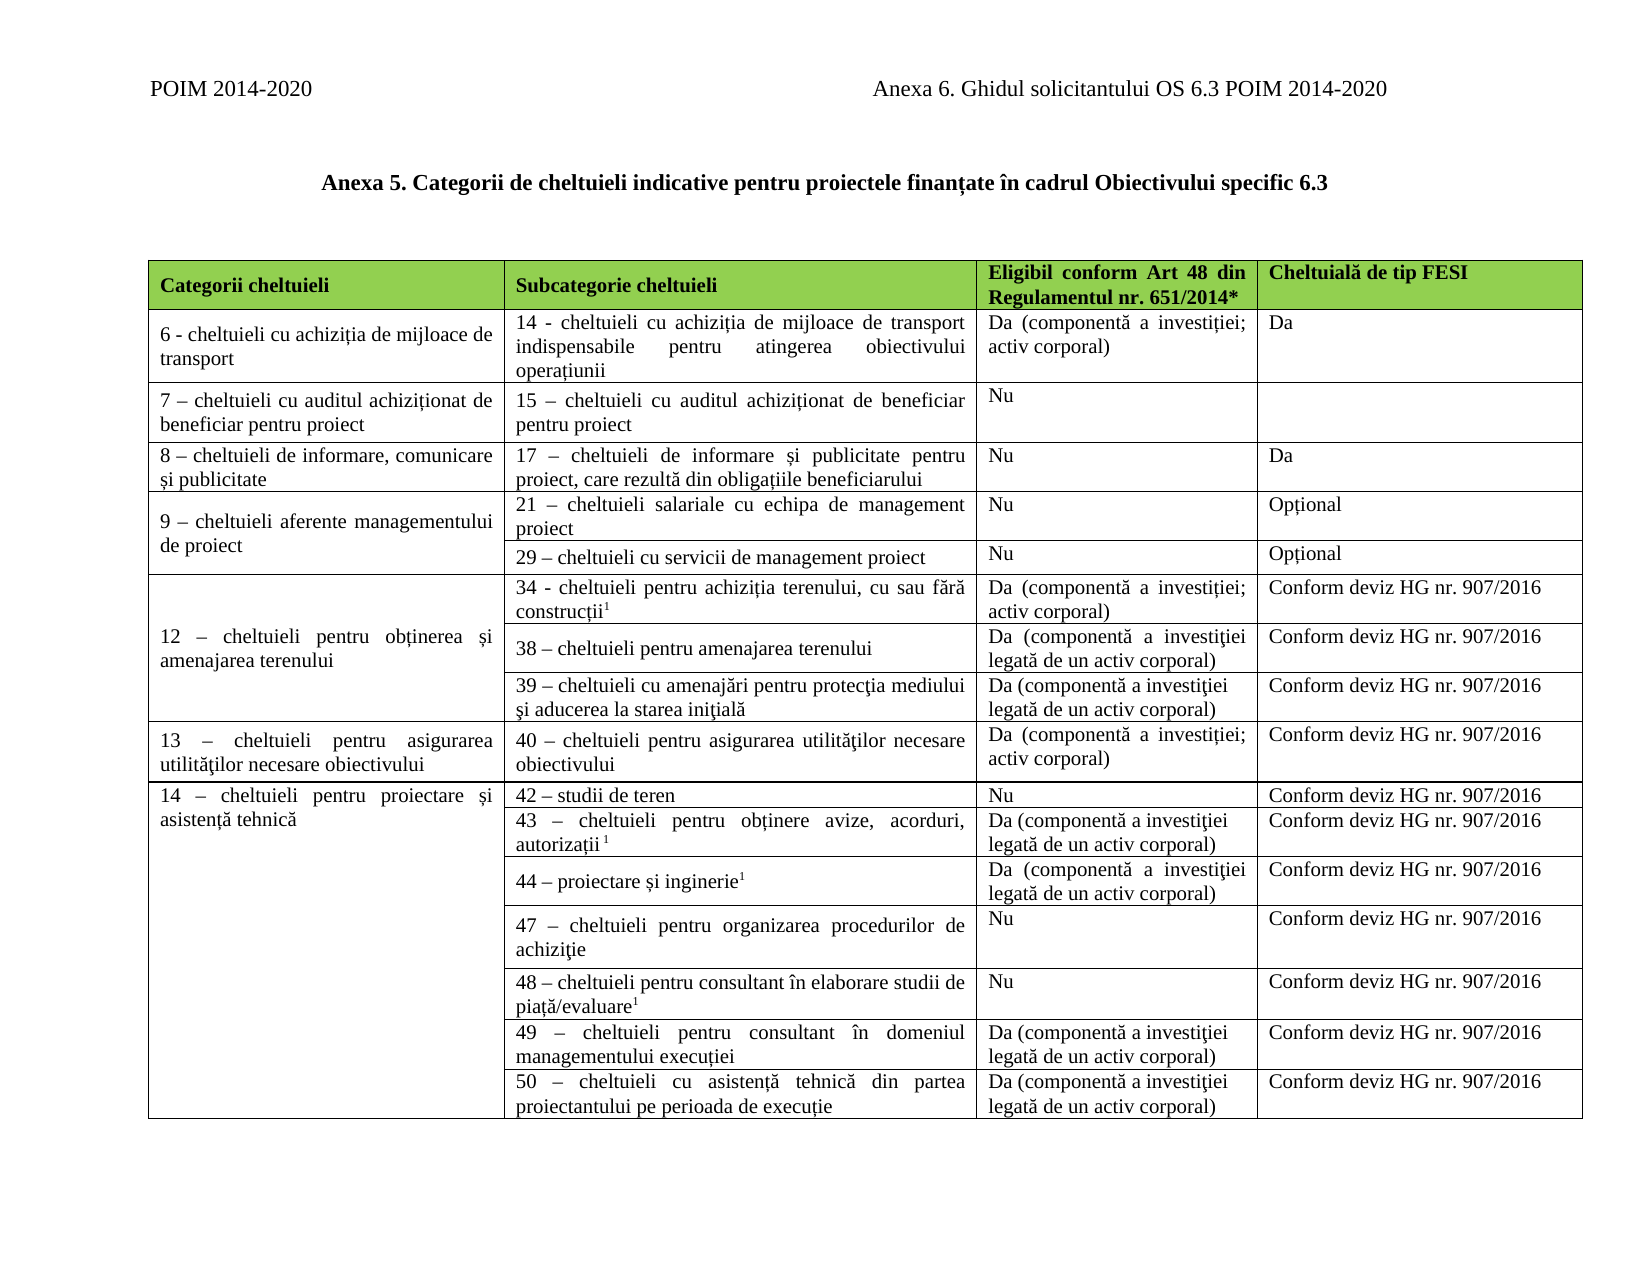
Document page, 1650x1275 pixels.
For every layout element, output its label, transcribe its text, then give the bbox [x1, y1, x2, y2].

table_cell Nu [977, 783, 1257, 807]
table_cell 38 – cheltuieli pentru amenajarea terenului [505, 624, 976, 672]
table_cell 13 – cheltuieli pentru asigurarea utilităţilor necesare obiectivului [149, 722, 504, 781]
table_header Subcategorie cheltuieli [505, 261, 976, 309]
table_cell 17 – cheltuieli de informare și publicitate pentru proiect, care rezultă din obligațiile beneficiarului [505, 443, 976, 491]
table_cell 42 – studii de teren [505, 783, 976, 807]
table_cell Opțional [1258, 492, 1582, 540]
table_cell Conform deviz HG nr. 907/2016 [1258, 808, 1582, 856]
table_cell Conform deviz HG nr. 907/2016 [1258, 969, 1582, 1019]
table_cell Da (componentă a investiţiei legată de un activ corporal) [977, 673, 1257, 721]
table_cell 8 – cheltuieli de informare, comunicare și publicitate [149, 443, 504, 491]
table_cell Conform deviz HG nr. 907/2016 [1258, 673, 1582, 721]
table_cell Conform deviz HG nr. 907/2016 [1258, 575, 1582, 623]
table_cell 12 – cheltuieli pentru obținerea și amenajarea terenului [149, 575, 504, 721]
table_cell 50 – cheltuieli cu asistență tehnică din partea proiectantului pe perioada de execuție [505, 1070, 976, 1118]
table_cell Da [1258, 310, 1582, 382]
table_cell Conform deviz HG nr. 907/2016 [1258, 857, 1582, 905]
table_cell Nu [977, 383, 1257, 442]
table_cell Nu [977, 492, 1257, 540]
text Anexa 5. Categorii de cheltuieli indicative pentru proiectele finanțate în cadrul Obiectivului specific 6.3 [150, 169, 1500, 195]
table_cell 48 – cheltuieli pentru consultant în elaborare studii de piață/evaluare1 [505, 969, 976, 1019]
table_cell 7 – cheltuieli cu auditul achiziționat de beneficiar pentru proiect [149, 383, 504, 442]
table_cell 44 – proiectare și inginerie1 [505, 857, 976, 905]
table_cell Nu [977, 906, 1257, 968]
table_cell 49 – cheltuieli pentru consultant în domeniul managementului execuției [505, 1020, 976, 1068]
table_cell 21 – cheltuieli salariale cu echipa de management proiect [505, 492, 976, 540]
table_cell 6 - cheltuieli cu achiziția de mijloace de transport [149, 310, 504, 382]
table_cell Da [1258, 443, 1582, 491]
table_cell Opțional [1258, 541, 1582, 573]
table_cell 39 – cheltuieli cu amenajări pentru protecţia mediului şi aducerea la starea iniţială [505, 673, 976, 721]
table_cell Da (componentă a investiţiei legată de un activ corporal) [977, 808, 1257, 856]
table_cell Nu [977, 969, 1257, 1019]
table_header Cheltuială de tip FESI [1258, 261, 1582, 309]
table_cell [977, 1070, 1257, 1118]
table_cell Conform deviz HG nr. 907/2016 [1258, 1070, 1582, 1118]
table_cell 47 – cheltuieli pentru organizarea procedurilor de achiziţie [505, 906, 976, 968]
table_cell Nu [977, 443, 1257, 491]
table_cell Conform deviz HG nr. 907/2016 [1258, 624, 1582, 672]
table_cell [1258, 383, 1582, 442]
table_cell Nu [977, 541, 1257, 573]
table_cell Da (componentă a investiției; activ corporal) [977, 310, 1257, 382]
table_cell 40 – cheltuieli pentru asigurarea utilităţilor necesare obiectivului [505, 722, 976, 781]
table_cell Da (componentă a investiţiei legată de un activ corporal) [977, 857, 1257, 905]
table_header Categorii cheltuieli [149, 261, 504, 309]
table_cell 29 – cheltuieli cu servicii de management proiect [505, 541, 976, 573]
table_header Eligibil conform Art 48 din Regulamentul nr. 651/2014* [977, 261, 1257, 309]
table_cell 14 - cheltuieli cu achiziția de mijloace de transport indispensabile pentru atingerea obiectivului operațiunii [505, 310, 976, 382]
table_cell Conform deviz HG nr. 907/2016 [1258, 783, 1582, 807]
table_cell Da (componentă a investiției; activ corporal) [977, 722, 1257, 781]
table_cell Da (componentă a investiţiei legată de un activ corporal) [977, 624, 1257, 672]
table_cell 14 – cheltuieli pentru proiectare și asistență tehnică [149, 783, 504, 1118]
table_cell Da (componentă a investiţiei legată de un activ corporal) [977, 1020, 1257, 1068]
table_cell Conform deviz HG nr. 907/2016 [1258, 722, 1582, 781]
table_cell Da (componentă a investiției; activ corporal) [977, 575, 1257, 623]
table_cell Conform deviz HG nr. 907/2016 [1258, 906, 1582, 968]
table_cell 43 – cheltuieli pentru obținere avize, acorduri, autorizații 1 [505, 808, 976, 856]
table_cell 34 - cheltuieli pentru achiziția terenului, cu sau fără construcții1 [505, 575, 976, 623]
table_cell 9 – cheltuieli aferente managementului de proiect [149, 492, 504, 573]
table_cell 15 – cheltuieli cu auditul achiziționat de beneficiar pentru proiect [505, 383, 976, 442]
table_cell Conform deviz HG nr. 907/2016 [1258, 1020, 1582, 1068]
